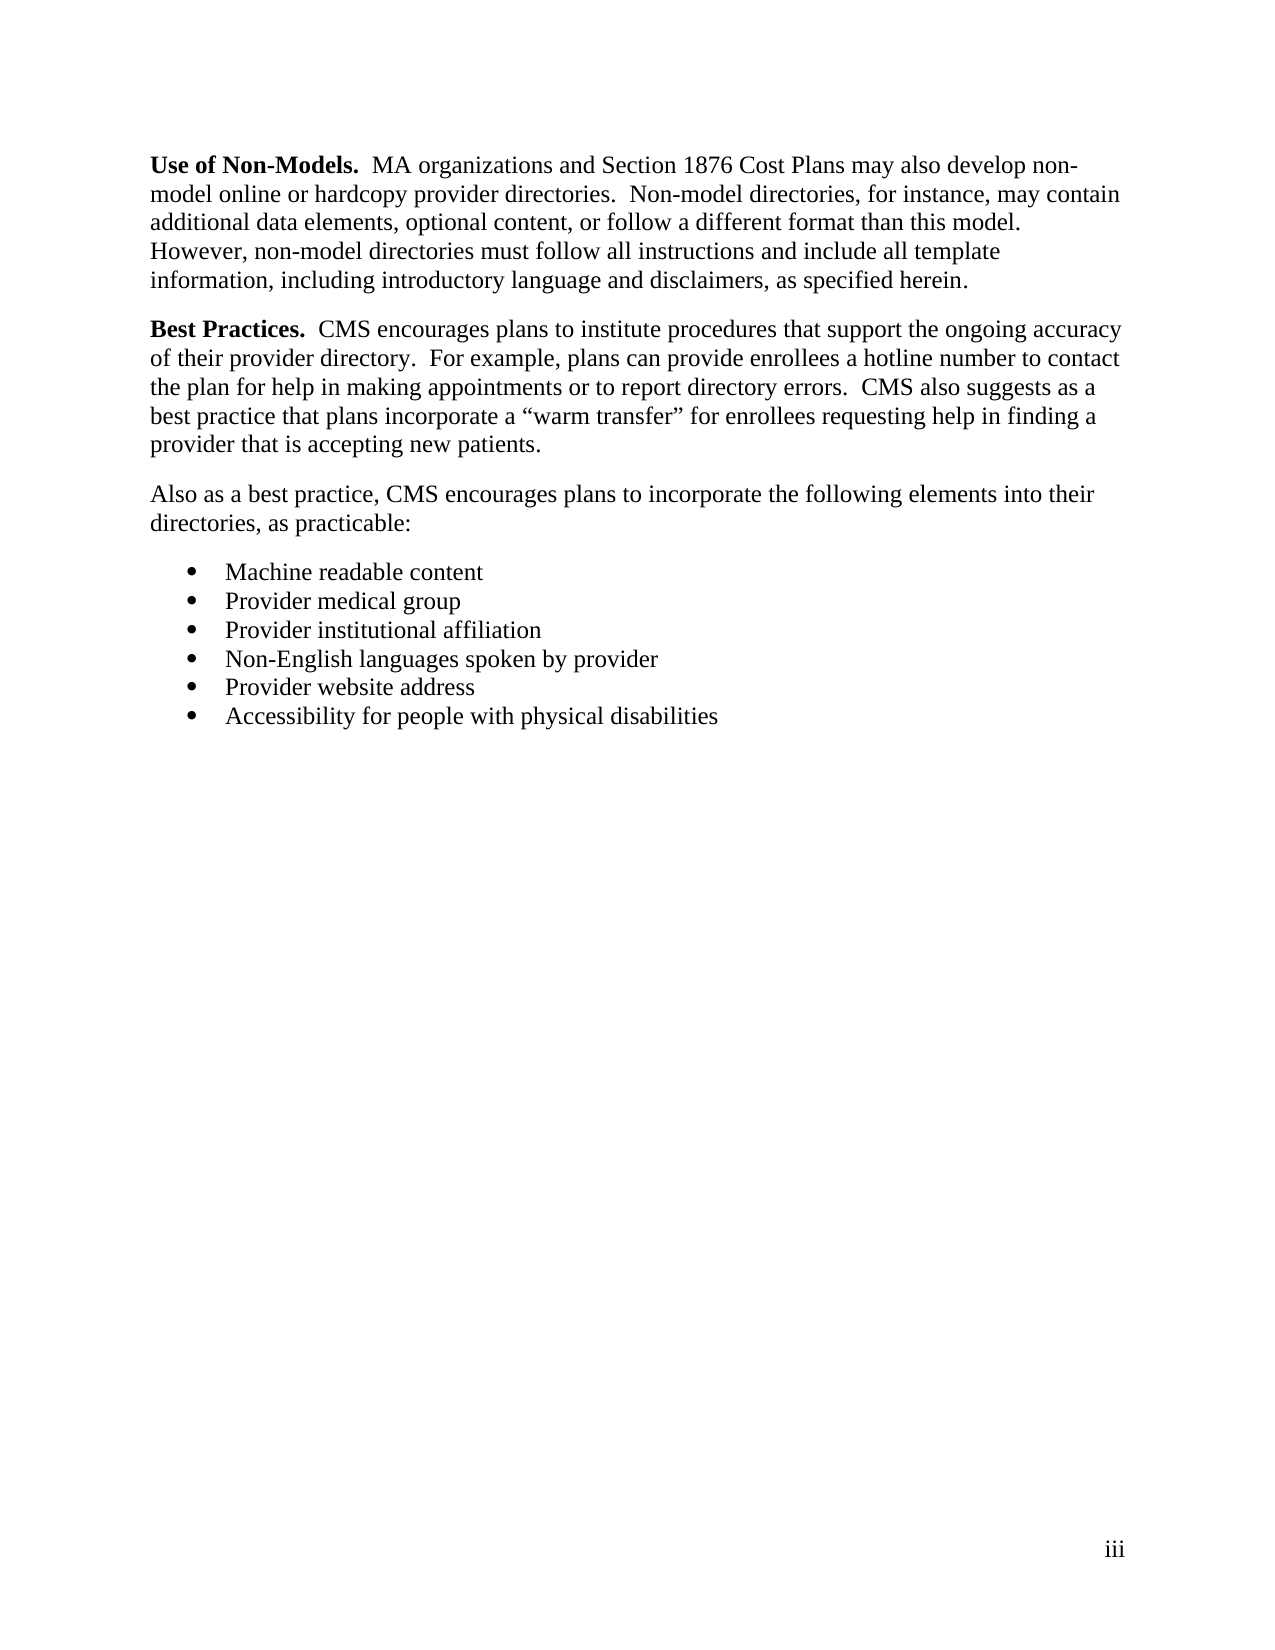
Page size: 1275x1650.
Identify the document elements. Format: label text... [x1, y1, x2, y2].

text Also as a best practice, CMS encourages plans to incorporate the following elements into their directories, as practicable: [150, 479, 1125, 537]
list Provider institutional affiliation [187, 615, 1125, 644]
list Non-English languages spoken by provider [187, 644, 1125, 672]
list Provider medical group [187, 586, 1125, 615]
list Machine readable content [187, 557, 1125, 586]
text Use of Non-Models. MA organizations and Section 1876 Cost Plans may also develop non-model online or hardcopy provider directories. Non-model directories, for instance, may contain additional data elements, optional content, or follow a different format than this model. However, non-model directories must follow all instructions and include all template information, including introductory language and disclaimers, as specified herein. [150, 150, 1125, 294]
list Provider website address [187, 672, 1125, 701]
text Best Practices. CMS encourages plans to institute procedures that support the ongoing accuracy of their provider directory. For example, plans can provide enrollees a hotline number to contact the plan for help in making appointments or to report directory errors. CMS also suggests as a best practice that plans incorporate a “warm transfer” for enrollees requesting help in finding a provider that is accepting new patients. [150, 314, 1125, 458]
list Accessibility for people with physical disabilities [187, 701, 1125, 730]
